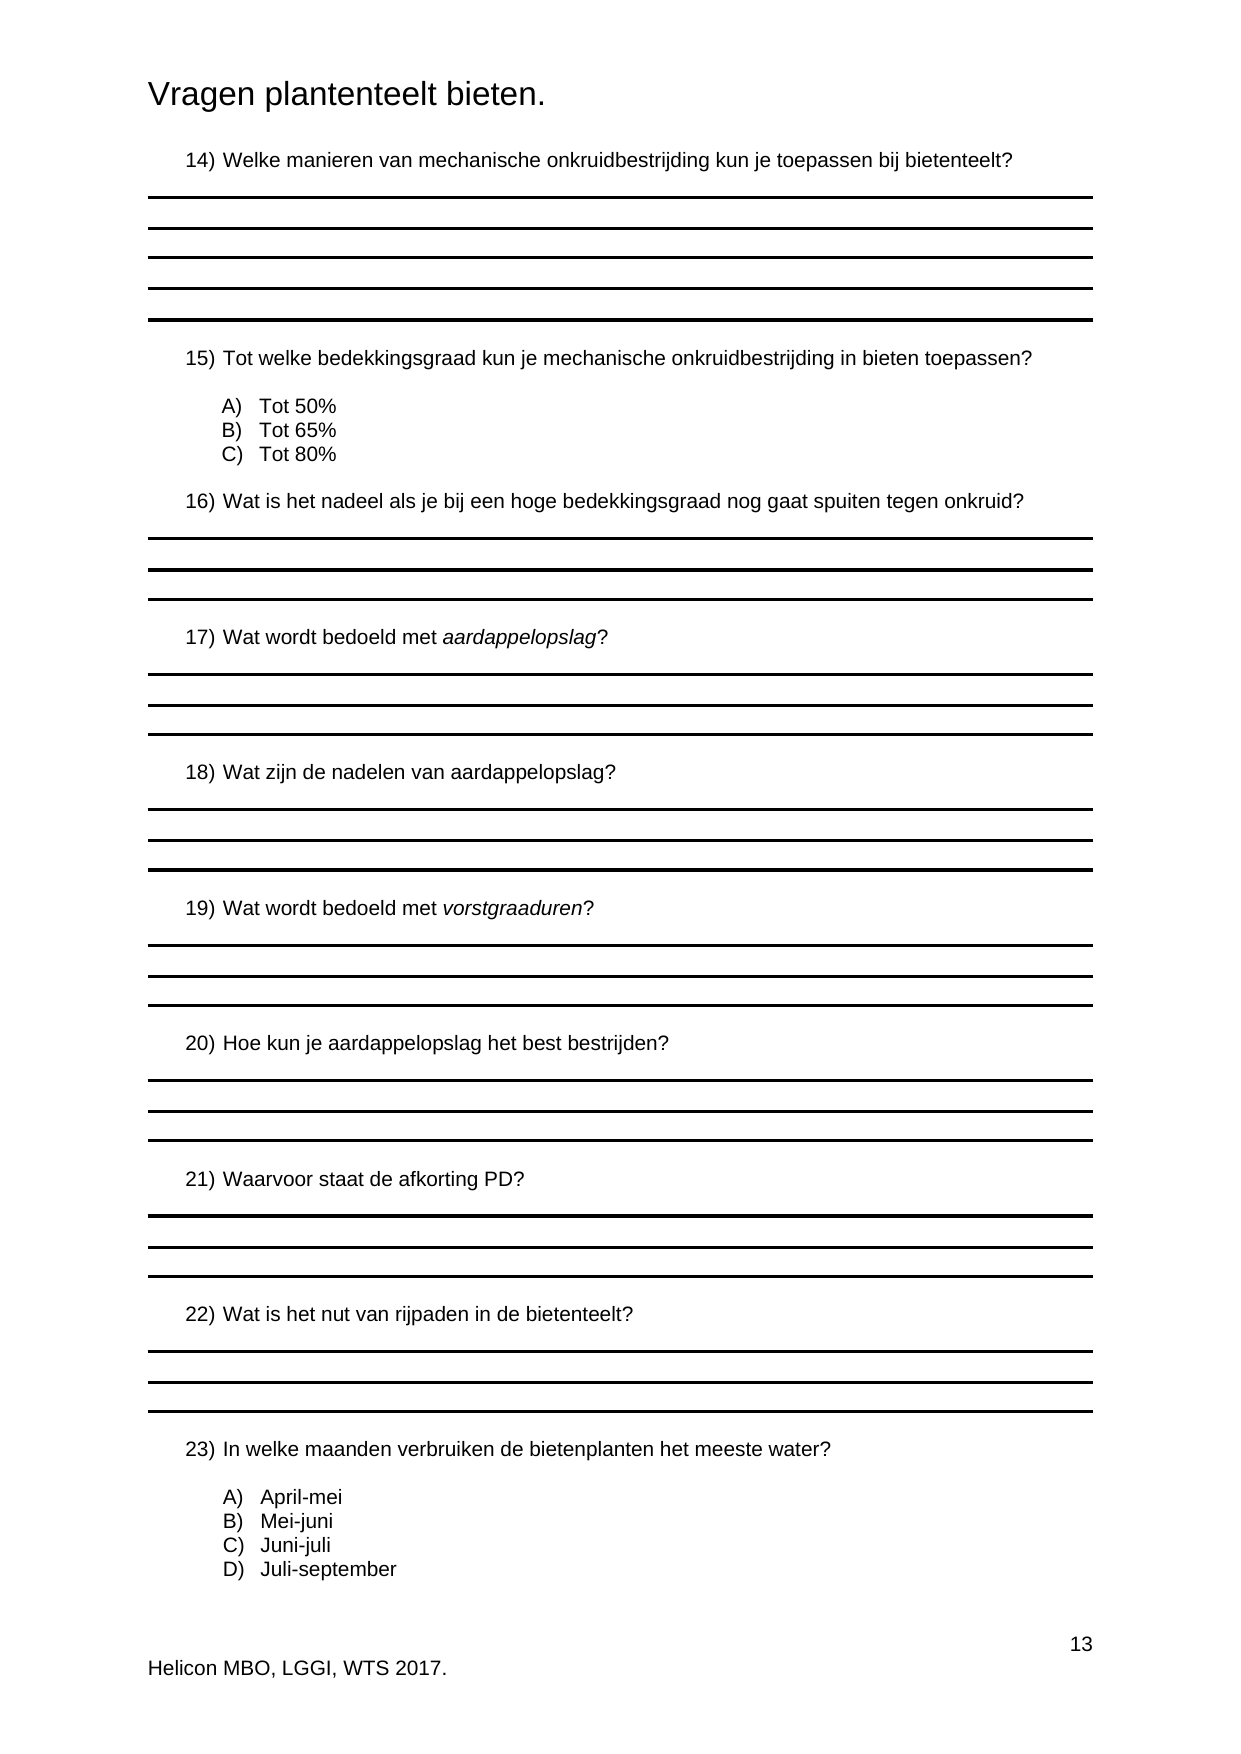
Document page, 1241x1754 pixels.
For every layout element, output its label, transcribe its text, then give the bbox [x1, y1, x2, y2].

list Juli-september [223, 1557, 1093, 1581]
list Juni-juli [223, 1533, 1093, 1557]
list Tot 50% [221, 393, 1093, 417]
list In welke maanden verbruiken de bietenplanten het meeste water? [185, 1437, 1093, 1461]
list Wat wordt bedoeld met aardappelopslag? [185, 625, 1093, 649]
list Wat wordt bedoeld met vorstgraaduren? [185, 896, 1093, 919]
list April-mei [223, 1485, 1093, 1509]
list Tot welke bedekkingsgraad kun je mechanische onkruidbestrijding in bieten toepassen? [185, 346, 1093, 369]
list Hoe kun je aardappelopslag het best bestrijden? [185, 1031, 1093, 1055]
list Wat is het nut van rijpaden in de bietenteelt? [185, 1302, 1093, 1326]
list Wat is het nadeel als je bij een hoge bedekkingsgraad nog gaat spuiten tegen onkruid? [185, 489, 1093, 513]
list Welke manieren van mechanische onkruidbestrijding kun je toepassen bij bietenteelt? [185, 148, 1093, 172]
list Tot 80% [221, 441, 1093, 465]
list Mei-juni [223, 1509, 1093, 1533]
list Tot 65% [221, 417, 1093, 441]
list Wat zijn de nadelen van aardappelopslag? [185, 760, 1093, 784]
list Waarvoor staat de afkorting PD? [185, 1166, 1093, 1190]
